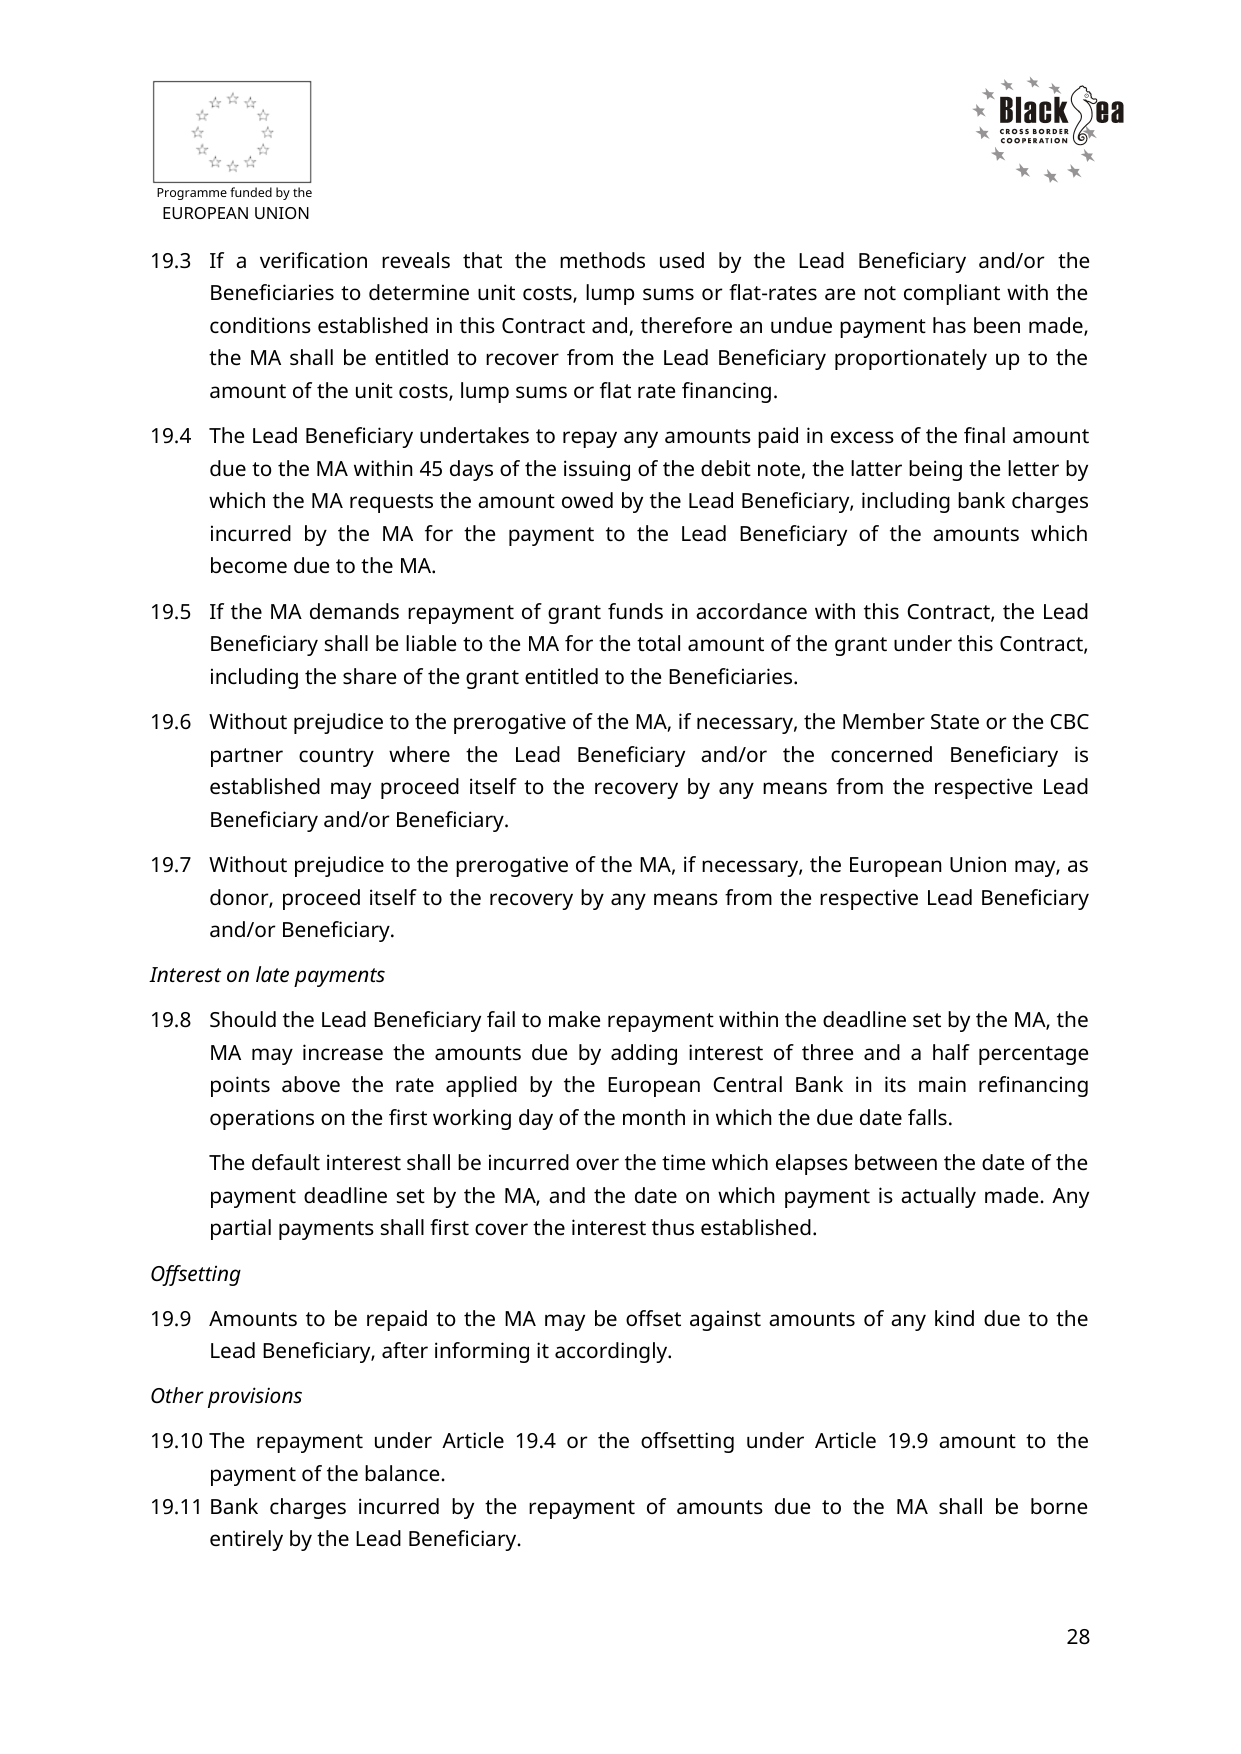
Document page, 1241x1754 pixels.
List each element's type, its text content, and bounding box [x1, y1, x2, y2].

text The default interest shall be incurred over the time which elapses between the date of the payment deadline set by the MA, and the date on which payment is actually made. Any partial payments shall first cover the interest thus established. [209, 1148, 1090, 1242]
list The repayment under Article 19.4 or the offsetting under Article 19.9 amount to the payment of the balance. [150, 1427, 1090, 1488]
list If the MA demands repayment of grant funds in accordance with this Contract, the Lead Beneficiary shall be liable to the MA for the total amount of the grant under this Contract, including the share of the grant entitled to the Beneficiaries. [150, 597, 1090, 690]
list Without prejudice to the prerogative of the MA, if necessary, the Member State or the CBC partner country where the Lead Beneficiary and/or the concerned Beneficiary is established may proceed itself to the recovery by any means from the respective Lead Beneficiary and/or Beneficiary. [150, 707, 1090, 833]
list Without prejudice to the prerogative of the MA, if necessary, the European Union may, as donor, proceed itself to the recovery by any means from the respective Lead Beneficiary and/or Beneficiary. [150, 850, 1090, 944]
text Other provisions [150, 1381, 1090, 1410]
list Bank charges incurred by the repayment of amounts due to the MA shall be borne entirely by the Lead Beneficiary. [150, 1492, 1090, 1553]
list If a verification reveals that the methods used by the Lead Beneficiary and/or the Beneficiaries to determine unit costs, lump sums or flat-rates are not compliant with the conditions established in this Contract and, therefore an undue payment has been made, the MA shall be entitled to recover from the Lead Beneficiary proportionately up to the amount of the unit costs, lump sums or flat rate financing. [150, 246, 1090, 404]
text Interest on late payments [150, 960, 1090, 989]
list Should the Lead Beneficiary fail to make repayment within the deadline set by the MA, the MA may increase the amounts due by adding interest of three and a half percentage points above the rate applied by the European Central Bank in its main refinancing operations on the first working day of the month in which the due date falls. [150, 1005, 1090, 1132]
list Amounts to be repaid to the MA may be offset against amounts of any kind due to the Lead Beneficiary, after informing it accordingly. [150, 1304, 1090, 1365]
text Offsetting [150, 1259, 1090, 1287]
list The Lead Beneficiary undertakes to repay any amounts paid in excess of the final amount due to the MA within 45 days of the issuing of the debit note, the latter being the letter by which the MA requests the amount owed by the Lead Beneficiary, including bank charges incurred by the MA for the payment to the Lead Beneficiary of the amounts which become due to the MA. [150, 421, 1090, 580]
picture [970, 75, 1125, 185]
